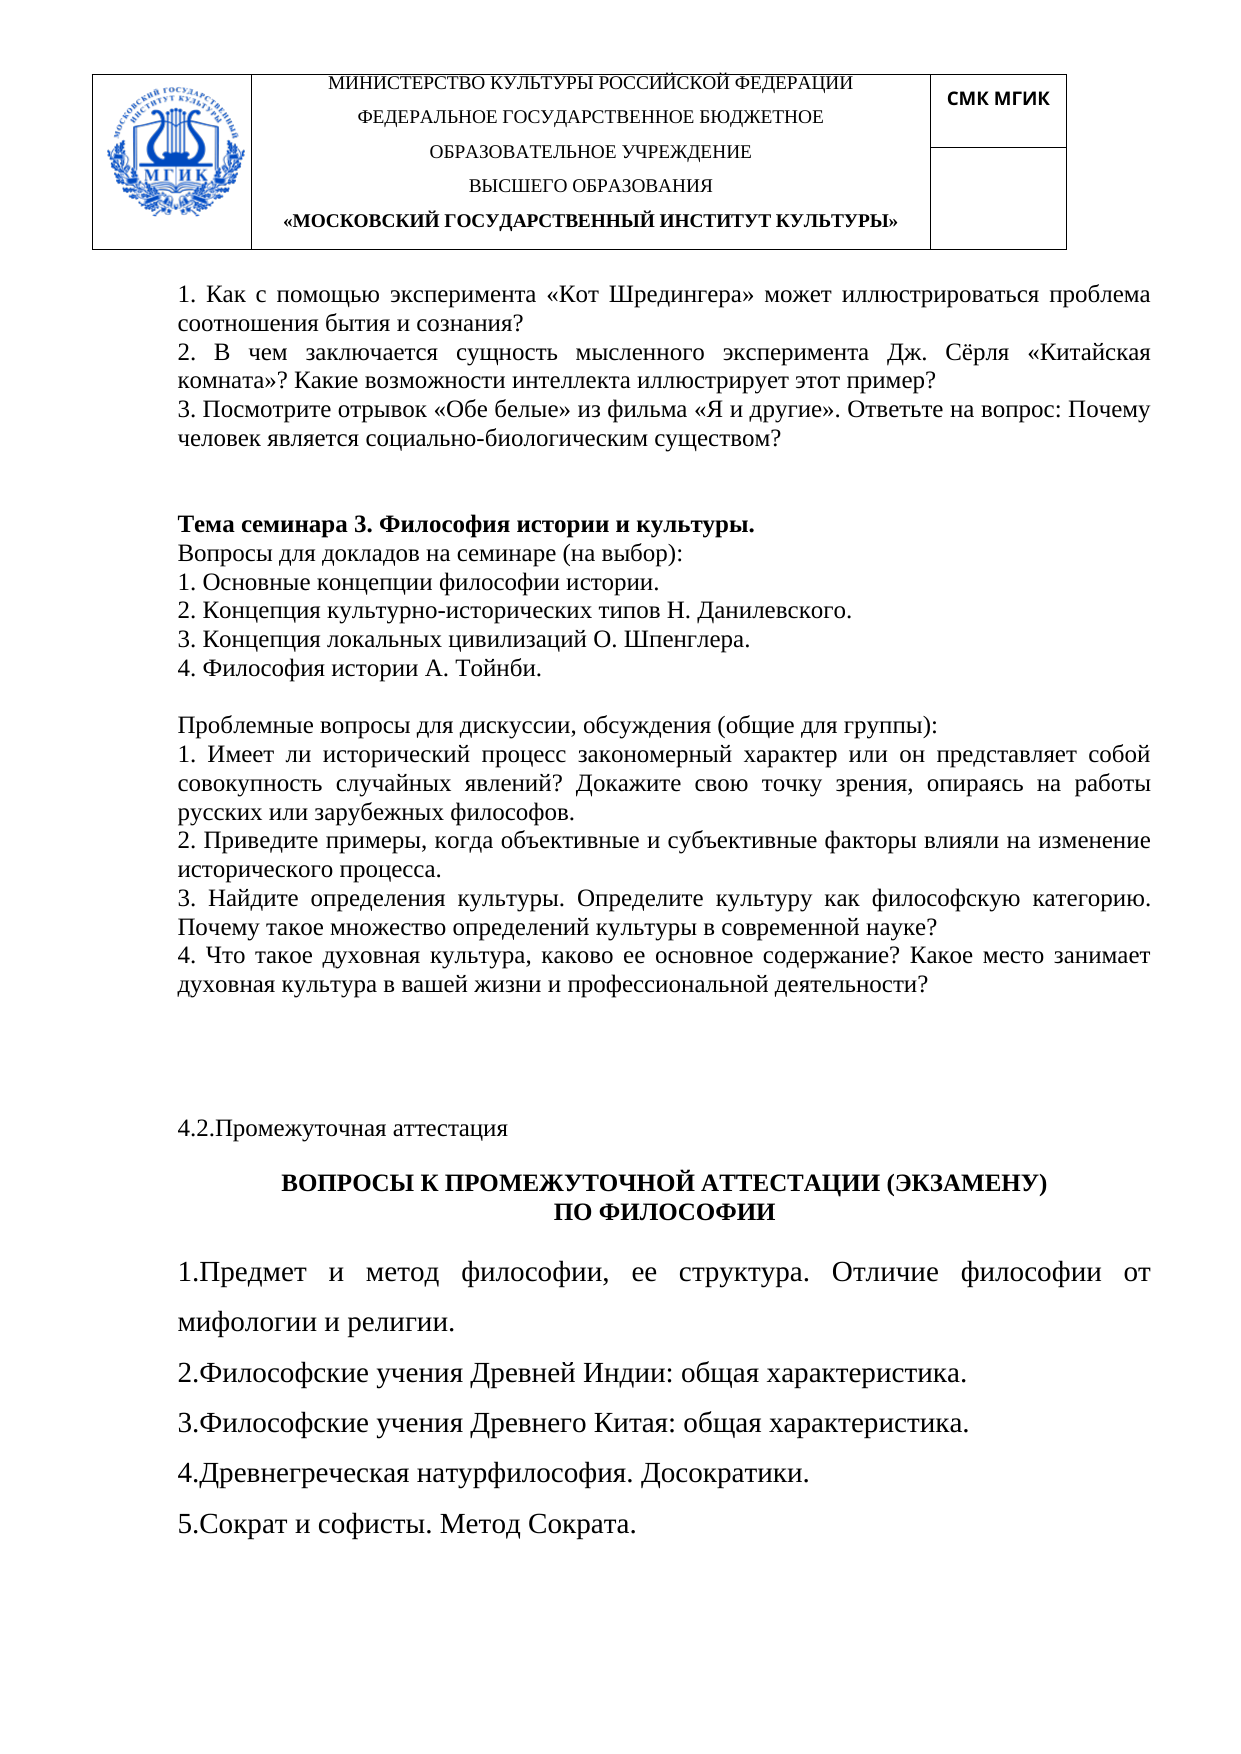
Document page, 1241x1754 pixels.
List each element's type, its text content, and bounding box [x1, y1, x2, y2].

text Вопросы для докладов на семинаре (на выбор): [177, 538, 1152, 567]
picture [102, 74, 250, 241]
text 1. Как с помощью эксперимента «Кот Шредингера» может иллюстрироваться проблема соотношения бытия и сознания? [177, 279, 1152, 337]
text ПО ФИЛОСОФИИ [177, 1197, 1152, 1226]
text 3. Посмотрите отрывок «Обе белые» из фильма «Я и другие». Ответьте на вопрос: Почему человек является социально-биологическим существом? [177, 394, 1152, 452]
text Тема семинара 3. Философия истории и культуры. [177, 509, 1152, 538]
text 2. Приведите примеры, когда объективные и субъективные факторы влияли на изменение исторического процесса. [177, 825, 1152, 883]
text 3. Концепция локальных цивилизаций О. Шпенглера. [177, 624, 1152, 653]
text 3.Философские учения Древнего Китая: общая характеристика. [177, 1405, 1152, 1439]
text ВОПРОСЫ К ПРОМЕЖУТОЧНОЙ АТТЕСТАЦИИ (ЭКЗАМЕНУ) [177, 1168, 1152, 1197]
text 4.Древнегреческая натурфилософия. Досократики. [177, 1456, 1152, 1489]
text Проблемные вопросы для дискуссии, обсуждения (общие для группы): [177, 710, 1152, 739]
text 1.Предмет и метод философии, ее структура. Отличие философии от мифологии и религии. [177, 1254, 1152, 1338]
text 4. Философия истории А. Тойнби. [177, 653, 1152, 682]
text 2. Концепция культурно-исторических типов Н. Данилевского. [177, 595, 1152, 624]
text 1. Имеет ли исторический процесс закономерный характер или он представляет собой совокупность случайных явлений? Докажите свою точку зрения, опираясь на работы русских или зарубежных философов. [177, 739, 1152, 825]
text 2. В чем заключается сущность мысленного эксперимента Дж. Сёрля «Китайская комната»? Какие возможности интеллекта иллюстрирует этот пример? [177, 337, 1152, 394]
text 1. Основные концепции философии истории. [177, 567, 1152, 595]
text 4.2.Промежуточная аттестация [177, 1113, 1152, 1142]
text 5.Сократ и софисты. Метод Сократа. [177, 1506, 1152, 1539]
text 4. Что такое духовная культура, каково ее основное содержание? Какое место занимает духовная культура в вашей жизни и профессиональной деятельности? [177, 940, 1152, 998]
text 3. Найдите определения культуры. Определите культуру как философскую категорию. Почему такое множество определений культуры в современной науке? [177, 883, 1152, 940]
text 2.Философские учения Древней Индии: общая характеристика. [177, 1355, 1152, 1388]
